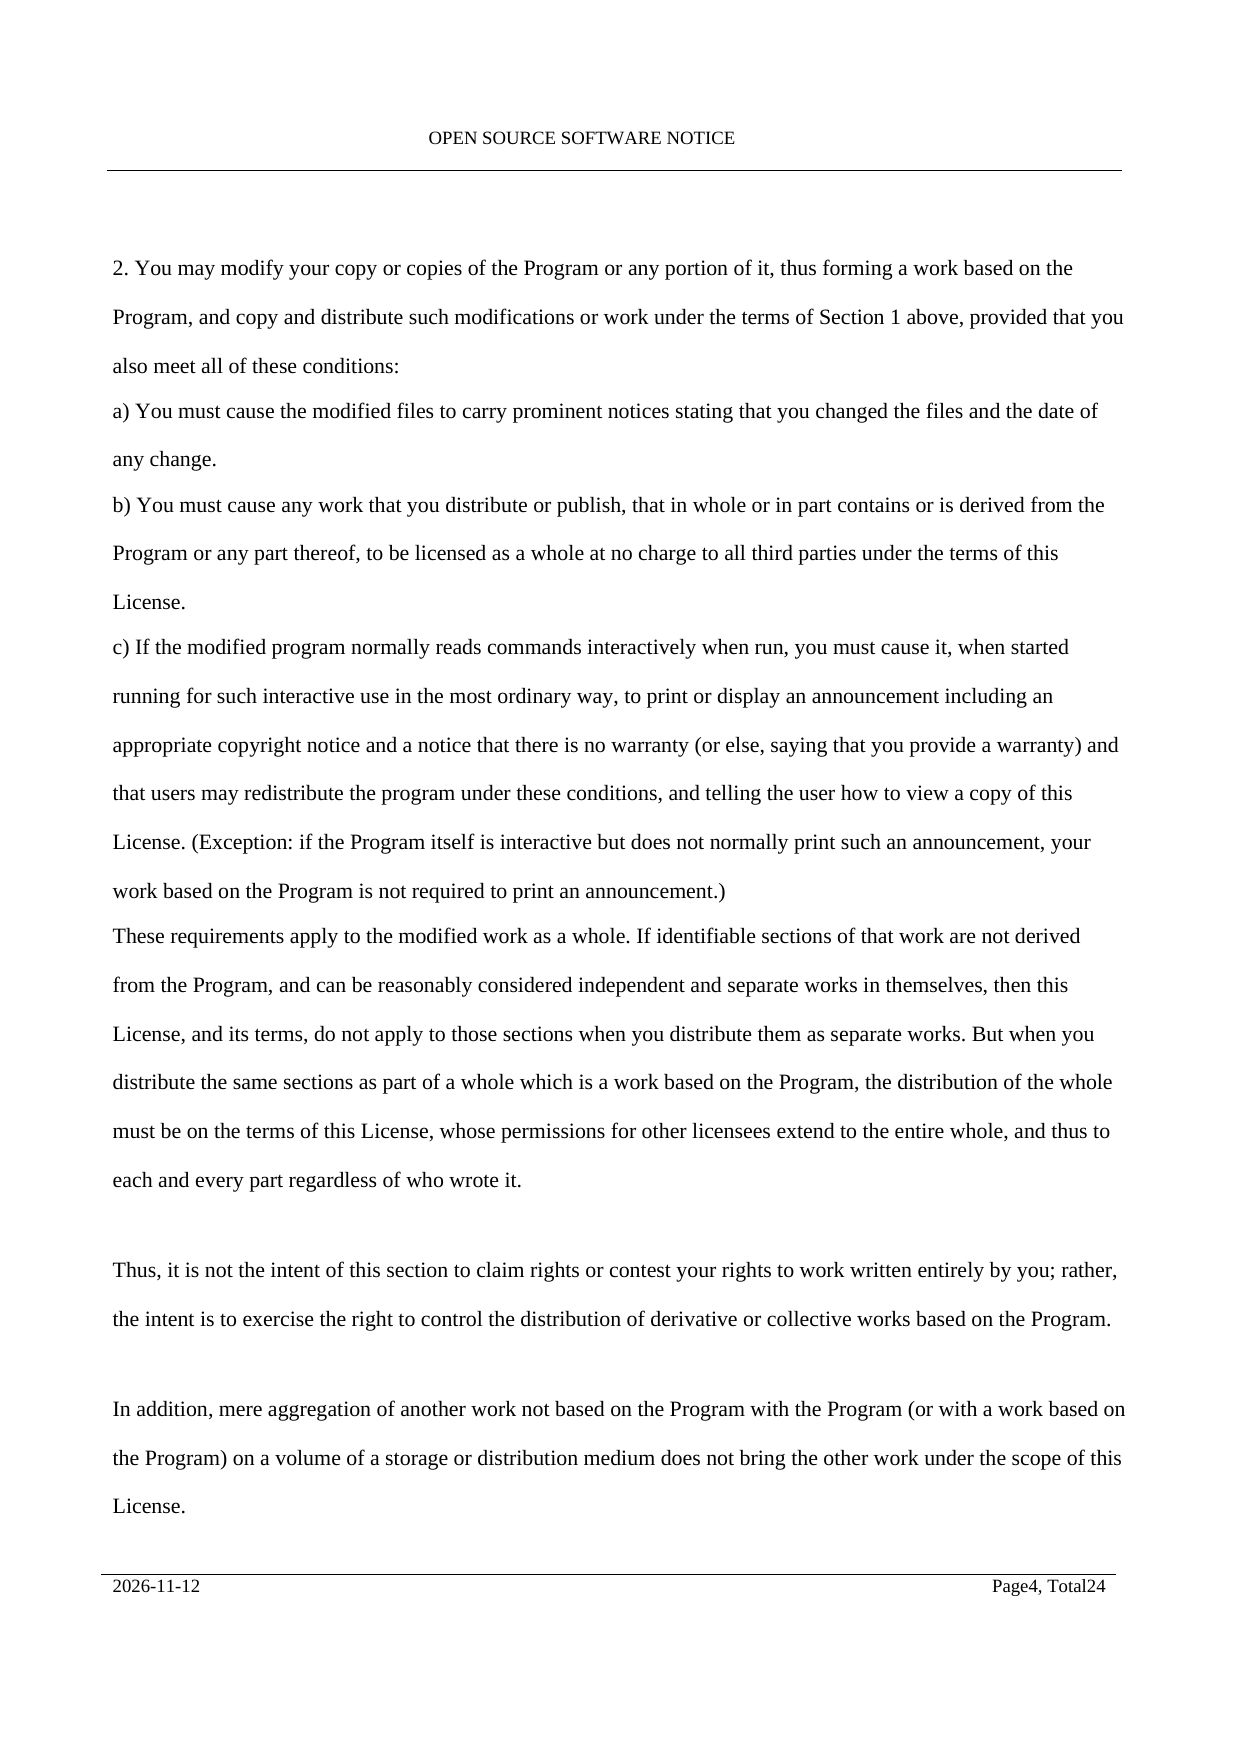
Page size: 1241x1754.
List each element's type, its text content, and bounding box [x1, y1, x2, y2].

text c) If the modified program normally reads commands interactively when run, you must cause it, when started running for such interactive use in the most ordinary way, to print or display an announcement including an appropriate copyright notice and a notice that there is no warranty (or else, saying that you provide a warranty) and that users may redistribute the program under these conditions, and telling the user how to view a copy of this License. (Exception: if the Program itself is interactive but does not normally print such an announcement, your work based on the Program is not required to print an announcement.) [112, 631, 1128, 907]
text b) You must cause any work that you distribute or publish, that in whole or in part contains or is derived from the Program or any part thereof, to be licensed as a whole at no charge to all third parties under the terms of this License. [112, 488, 1128, 618]
text These requirements apply to the modified work as a whole. If identifiable sections of that work are not derived from the Program, and can be reasonably considered independent and separate works in themselves, then this License, and its terms, do not apply to those sections when you distribute them as separate works. But when you distribute the same sections as part of a whole which is a work based on the Program, the distribution of the whole must be on the terms of this License, whose permissions for other licensees extend to the entire whole, and thus to each and every part regardless of who wrote it. [112, 919, 1128, 1196]
text a) You must cause the modified files to carry prominent notices stating that you changed the files and the date of any change. [112, 394, 1128, 475]
text 2. You may modify your copy or copies of the Program or any portion of it, thus forming a work based on the Program, and copy and distribute such modifications or work under the terms of Section 1 above, provided that you also meet all of these conditions: [112, 251, 1128, 381]
text Thus, it is not the intent of this section to claim rights or contest your rights to work written entirely by you; rather, the intent is to exercise the right to control the distribution of derivative or collective works based on the Program. [112, 1253, 1128, 1334]
text In addition, mere aggregation of another work not based on the Program with the Program (or with a work based on the Program) on a volume of a storage or distribution medium does not bring the other work under the scope of this License. [112, 1392, 1128, 1522]
